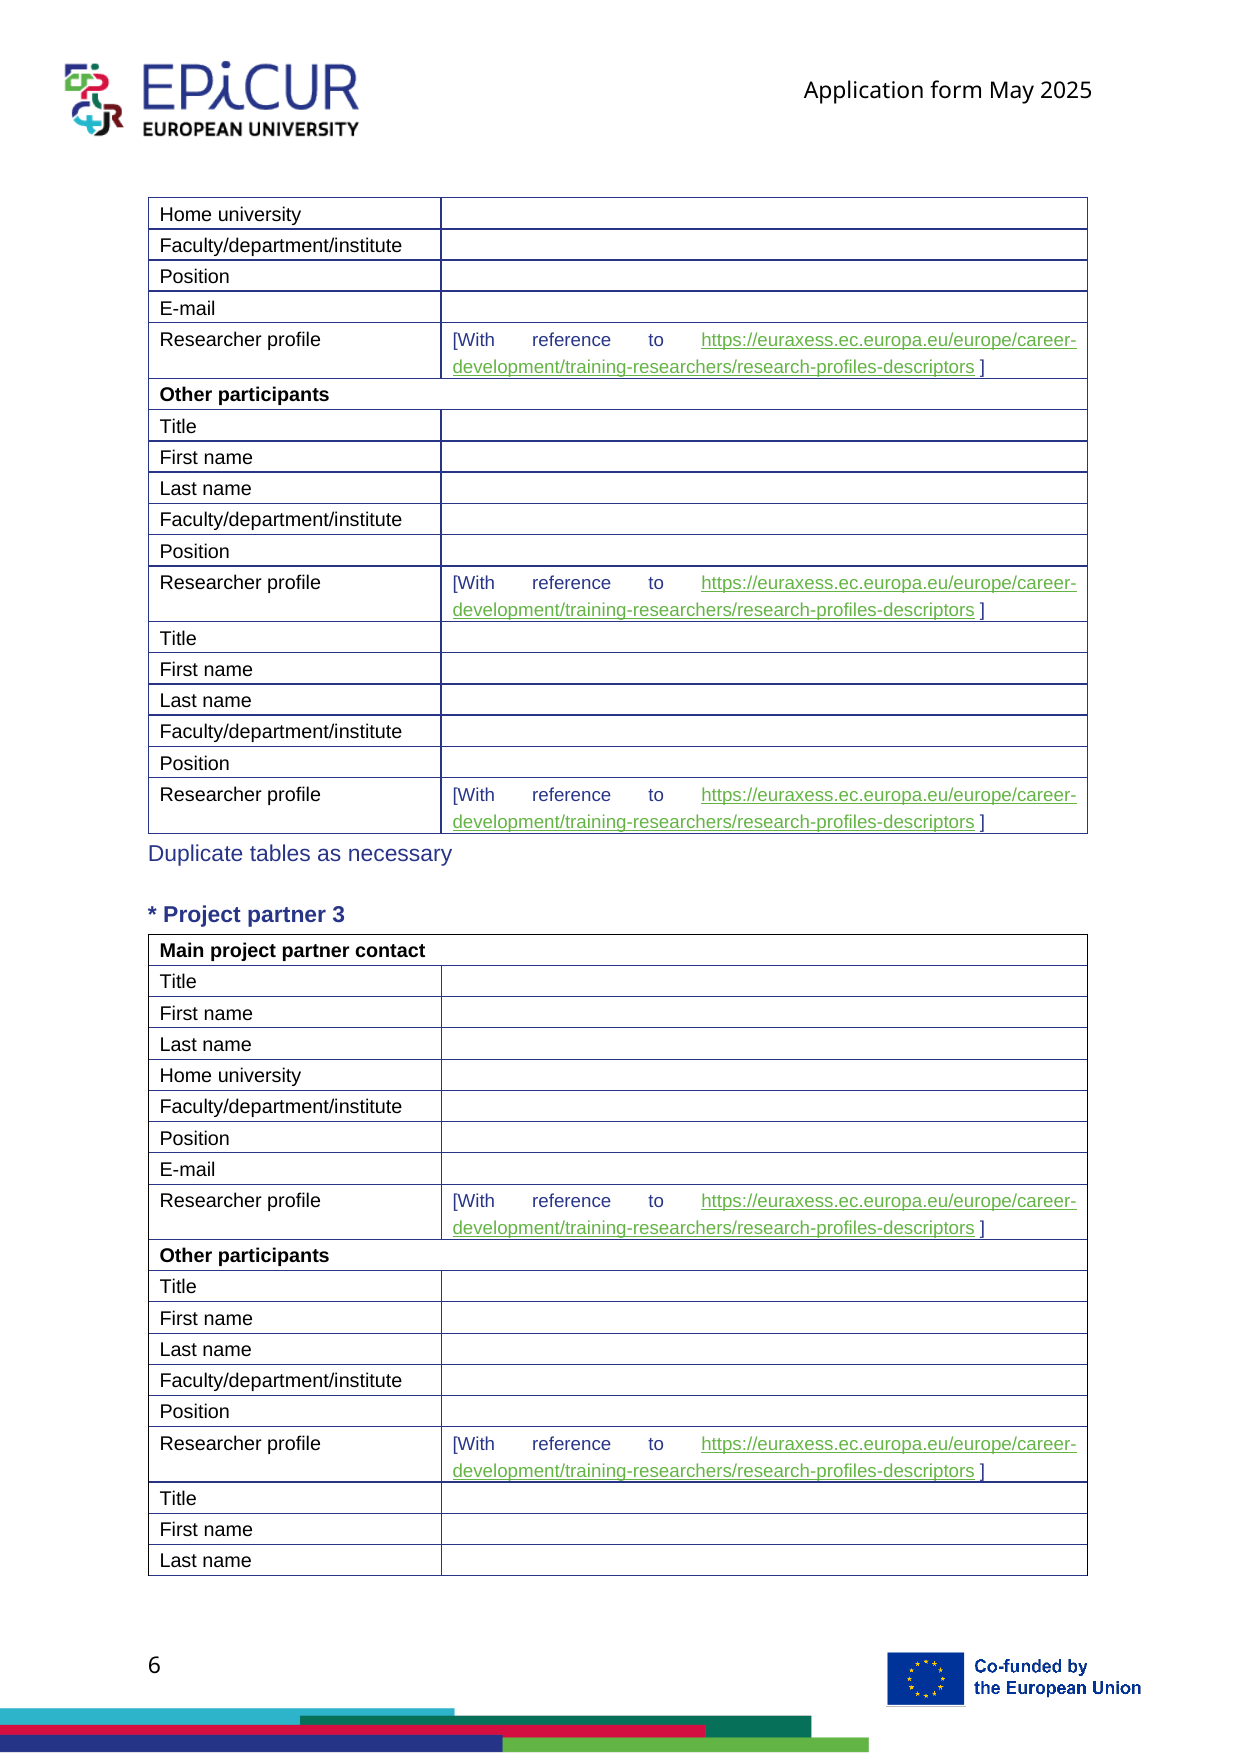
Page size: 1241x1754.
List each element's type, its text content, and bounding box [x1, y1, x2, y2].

table_cell Other participants [149, 379, 1087, 409]
table_cell [442, 747, 1087, 777]
text * Project partner 3 [148, 901, 1093, 927]
table_cell [With reference to https://euraxess.ec.europa.eu/europe/career-development/training-researchers/research-profiles-descriptors ] [442, 323, 1087, 377]
picture [0, 1648, 1151, 1754]
table_cell [442, 1545, 1087, 1575]
table_cell Faculty/department/institute [149, 230, 440, 259]
table_cell Last name [149, 473, 440, 502]
table_cell First name [149, 442, 440, 471]
table_cell First name [149, 653, 440, 683]
table_cell [442, 1396, 1087, 1426]
table_cell Position [149, 535, 440, 565]
table_cell [442, 685, 1087, 714]
table_cell Faculty/department/institute [149, 504, 440, 534]
table_cell Position [149, 261, 440, 290]
table_cell Last name [149, 1334, 441, 1364]
table_cell Last name [149, 685, 440, 714]
table_cell E-mail [149, 292, 440, 322]
table_cell [442, 1514, 1087, 1544]
table_cell [442, 230, 1087, 259]
table_cell Researcher profile [149, 567, 440, 621]
table_cell [442, 535, 1087, 565]
table_cell [442, 1122, 1087, 1152]
table_cell [442, 622, 1087, 652]
table_cell [442, 292, 1087, 322]
table_cell [With reference to https://euraxess.ec.europa.eu/europe/career-development/training-researchers/research-profiles-descriptors ] [442, 1185, 1087, 1239]
text Duplicate tables as necessary [148, 840, 1093, 867]
table_cell [442, 261, 1087, 290]
table_cell [442, 442, 1087, 471]
table_cell [442, 198, 1087, 228]
table_cell [442, 997, 1087, 1027]
table_cell Faculty/department/institute [149, 1091, 441, 1121]
table_cell [442, 1153, 1087, 1183]
table_cell [442, 1365, 1087, 1395]
table_cell Position [149, 747, 440, 777]
table_cell [442, 1060, 1087, 1090]
picture [57, 52, 370, 141]
table_cell Title [149, 1271, 441, 1301]
table_cell Last name [149, 1028, 441, 1058]
table_cell [442, 1334, 1087, 1364]
table_cell [442, 504, 1087, 534]
table_cell Researcher profile [149, 323, 440, 377]
table_cell [442, 410, 1087, 440]
table_cell [442, 1302, 1087, 1332]
table_cell Faculty/department/institute [149, 1365, 441, 1395]
table_cell E-mail [149, 1153, 441, 1183]
table_cell [With reference to https://euraxess.ec.europa.eu/europe/career-development/training-researchers/research-profiles-descriptors ] [442, 778, 1087, 833]
table_cell Position [149, 1396, 441, 1426]
table_cell Researcher profile [149, 1185, 441, 1239]
table_cell [442, 473, 1087, 502]
table_cell [442, 1091, 1087, 1121]
table_cell [442, 1483, 1087, 1513]
table_cell [442, 653, 1087, 683]
table_cell First name [149, 1302, 441, 1332]
table_header Main project partner contact [149, 935, 1087, 965]
table_cell Title [149, 622, 440, 652]
table_cell Home university [149, 198, 440, 228]
table_cell First name [149, 1514, 441, 1544]
table_cell Title [149, 966, 441, 996]
table_cell Title [149, 410, 440, 440]
table_cell [442, 1028, 1087, 1058]
table_cell [442, 966, 1087, 996]
table_cell Faculty/department/institute [149, 716, 440, 746]
table_cell Title [149, 1483, 441, 1513]
table_cell Other participants [149, 1240, 1087, 1270]
table_cell [442, 716, 1087, 746]
table_cell Researcher profile [149, 778, 440, 833]
table_cell [With reference to https://euraxess.ec.europa.eu/europe/career-development/training-researchers/research-profiles-descriptors ] [442, 1427, 1087, 1481]
table_cell [442, 1271, 1087, 1301]
table_cell First name [149, 997, 441, 1027]
table_cell Last name [149, 1545, 441, 1575]
table_cell [With reference to https://euraxess.ec.europa.eu/europe/career-development/training-researchers/research-profiles-descriptors ] [442, 567, 1087, 621]
table_cell Home university [149, 1060, 441, 1090]
table_cell Researcher profile [149, 1427, 441, 1481]
table_cell Position [149, 1122, 441, 1152]
